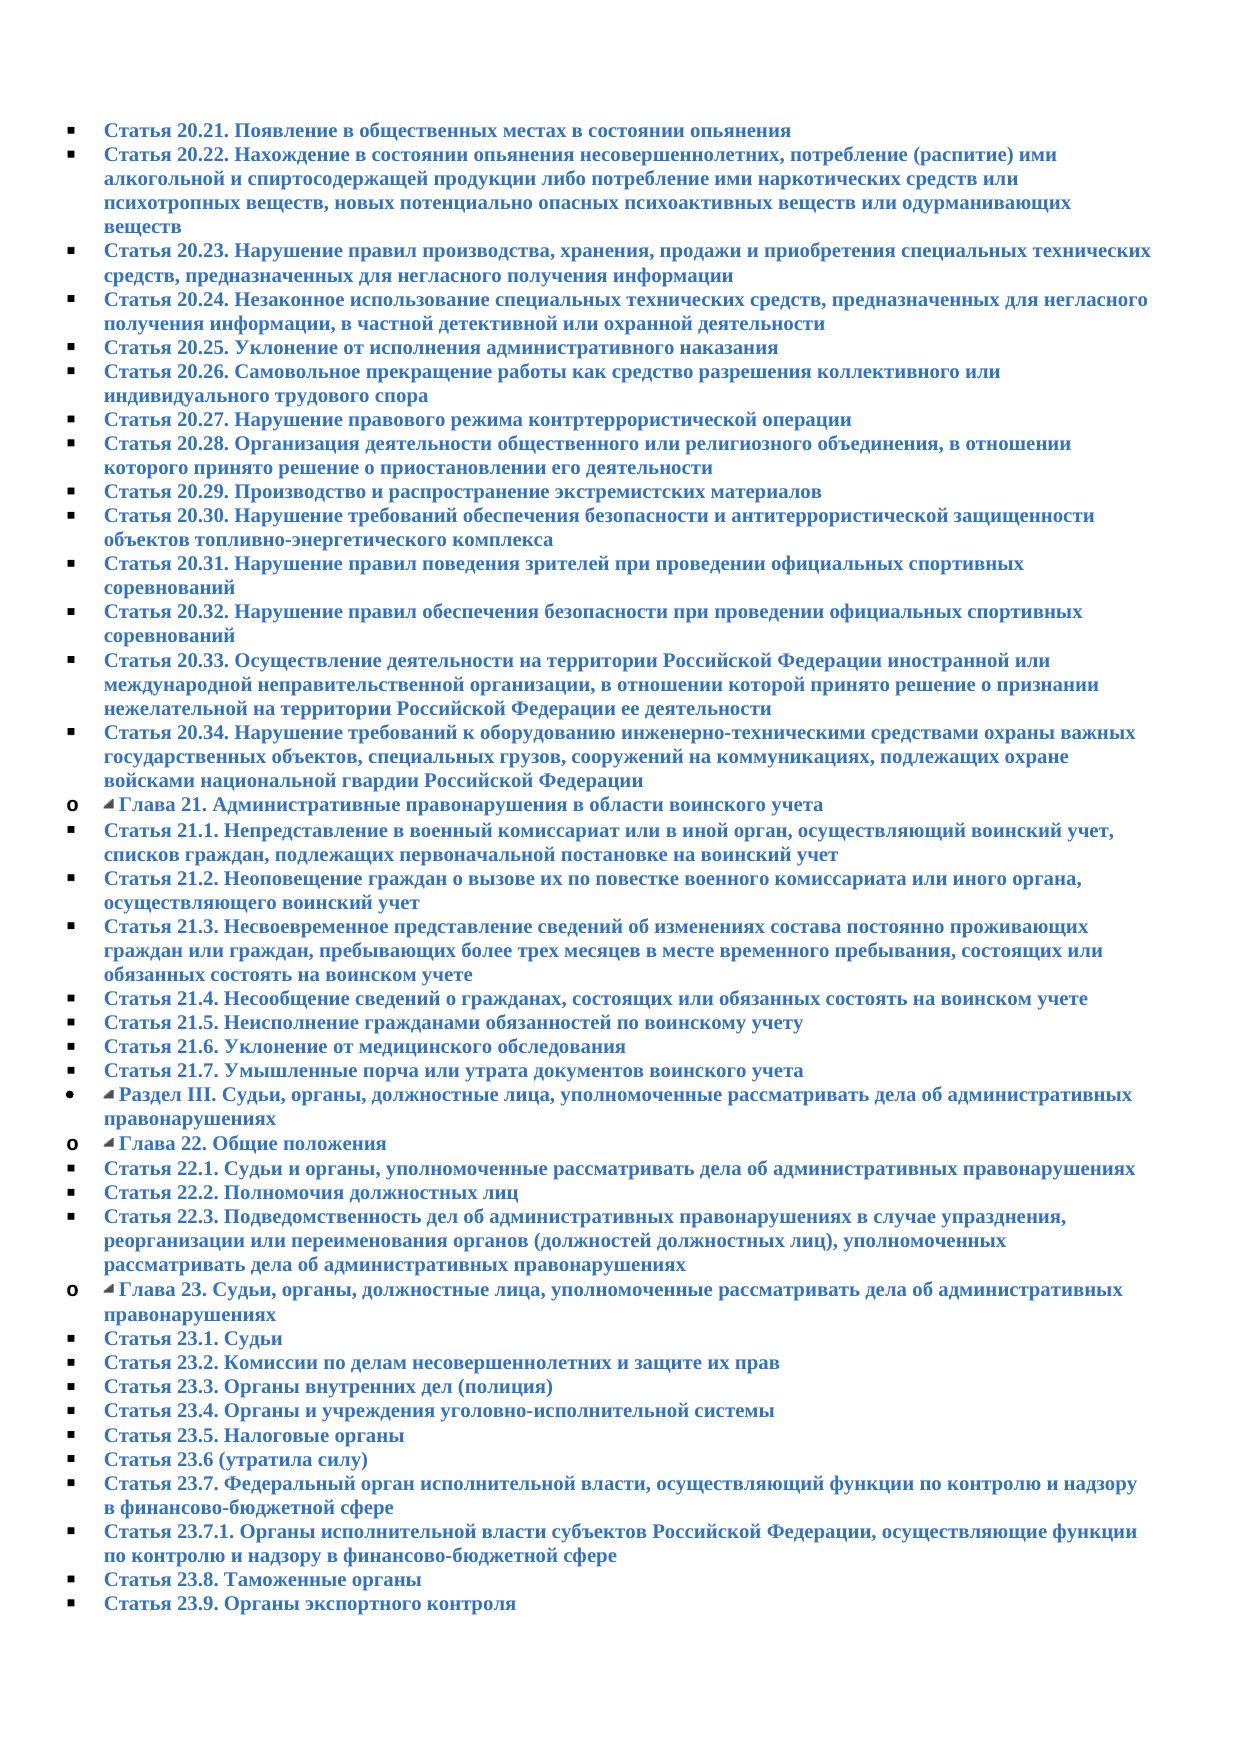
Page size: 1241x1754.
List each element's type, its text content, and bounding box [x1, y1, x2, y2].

list Статья 22.1. Судьи и органы, уполномоченные рассматривать дела об административных правонарушениях [66, 1156, 1152, 1180]
list Статья 20.23. Нарушение правил производства, хранения, продажи и приобретения специальных технических средств, предназначенных для негласного получения информации [66, 238, 1152, 287]
list Статья 21.3. Несвоевременное представление сведений об изменениях состава постоянно проживающих граждан или граждан, пребывающих более трех месяцев в месте временного пребывания, состоящих или обязанных состоять на воинском учете [66, 914, 1152, 986]
list Статья 21.4. Несообщение сведений о гражданах, состоящих или обязанных состоять на воинском учете [66, 986, 1152, 1010]
list Статья 20.27. Нарушение правового режима контртеррористической операции [66, 407, 1152, 431]
list Статья 20.26. Самовольное прекращение работы как средство разрешения коллективного или индивидуального трудового спора [66, 359, 1152, 407]
list Глава 22. Общие положения [66, 1130, 1152, 1156]
list Статья 22.3. Подведомственность дел об административных правонарушениях в случае упразднения, реорганизации или переименования органов (должностей должностных лиц), уполномоченных рассматривать дела об административных правонарушениях [66, 1204, 1152, 1276]
list Статья 21.7. Умышленные порча или утрата документов воинского учета [66, 1058, 1152, 1082]
list Глава 23. Судьи, органы, должностные лица, уполномоченные рассматривать дела об административных правонарушениях [66, 1276, 1152, 1326]
list Статья 20.21. Появление в общественных местах в состоянии опьянения [66, 118, 1152, 142]
list Статья 20.28. Организация деятельности общественного или религиозного объединения, в отношении которого принято решение о приостановлении его деятельности [66, 431, 1152, 479]
list Статья 22.2. Полномочия должностных лиц [66, 1180, 1152, 1204]
list Статья 20.29. Производство и распространение экстремистских материалов [66, 479, 1152, 503]
list Статья 23.3. Органы внутренних дел (полиция) [66, 1374, 1152, 1398]
list Статья 20.24. Незаконное использование специальных технических средств, предназначенных для негласного получения информации, в частной детективной или охранной деятельности [66, 287, 1152, 335]
picture [103, 1284, 114, 1296]
list Статья 23.6 (утратила силу) [66, 1447, 1152, 1471]
list Статья 20.31. Нарушение правил поведения зрителей при проведении официальных спортивных соревнований [66, 551, 1152, 599]
list Статья 20.32. Нарушение правил обеспечения безопасности при проведении официальных спортивных соревнований [66, 599, 1152, 647]
list Статья 21.1. Непредставление в военный комиссариат или в иной орган, осуществляющий воинский учет, списков граждан, подлежащих первоначальной постановке на воинский учет [66, 818, 1152, 866]
list Статья 23.9. Органы экспортного контроля [66, 1591, 1152, 1615]
list Статья 21.5. Неисполнение гражданами обязанностей по воинскому учету [66, 1010, 1152, 1034]
picture [103, 1090, 114, 1102]
list Статья 23.4. Органы и учреждения уголовно-исполнительной системы [66, 1398, 1152, 1422]
list Статья 21.6. Уклонение от медицинского обследования [66, 1034, 1152, 1058]
list Статья 23.2. Комиссии по делам несовершеннолетних и защите их прав [66, 1350, 1152, 1374]
list Статья 23.5. Налоговые органы [66, 1422, 1152, 1447]
list Статья 20.22. Нахождение в состоянии опьянения несовершеннолетних, потребление (распитие) ими алкогольной и спиртосодержащей продукции либо потребление ими наркотических средств или психотропных веществ, новых потенциально опасных психоактивных веществ или одурманивающих веществ [66, 142, 1152, 238]
list Статья 20.34. Нарушение требований к оборудованию инженерно-техническими средствами охраны важных государственных объектов, специальных грузов, сооружений на коммуникациях, подлежащих охране войсками национальной гвардии Российской Федерации [66, 720, 1152, 792]
list Раздел III. Судьи, органы, должностные лица, уполномоченные рассматривать дела об административных правонарушениях [66, 1082, 1152, 1130]
list Статья 20.30. Нарушение требований обеспечения безопасности и антитеррористической защищенности объектов топливно-энергетического комплекса [66, 503, 1152, 551]
list Статья 20.25. Уклонение от исполнения административного наказания [66, 335, 1152, 359]
list Статья 23.7. Федеральный орган исполнительной власти, осуществляющий функции по контролю и надзору в финансово-бюджетной сфере [66, 1471, 1152, 1519]
picture [103, 1138, 114, 1150]
list Статья 23.7.1. Органы исполнительной власти субъектов Российской Федерации, осуществляющие функции по контролю и надзору в финансово-бюджетной сфере [66, 1519, 1152, 1567]
list Статья 20.33. Осуществление деятельности на территории Российской Федерации иностранной или международной неправительственной организации, в отношении которой принято решение о признании нежелательной на территории Российской Федерации ее деятельности [66, 647, 1152, 720]
list Статья 23.1. Судьи [66, 1326, 1152, 1350]
picture [103, 799, 114, 812]
list Глава 21. Административные правонарушения в области воинского учета [66, 792, 1152, 818]
list Статья 23.8. Таможенные органы [66, 1567, 1152, 1591]
list Статья 21.2. Неоповещение граждан о вызове их по повестке военного комиссариата или иного органа, осуществляющего воинский учет [66, 866, 1152, 914]
